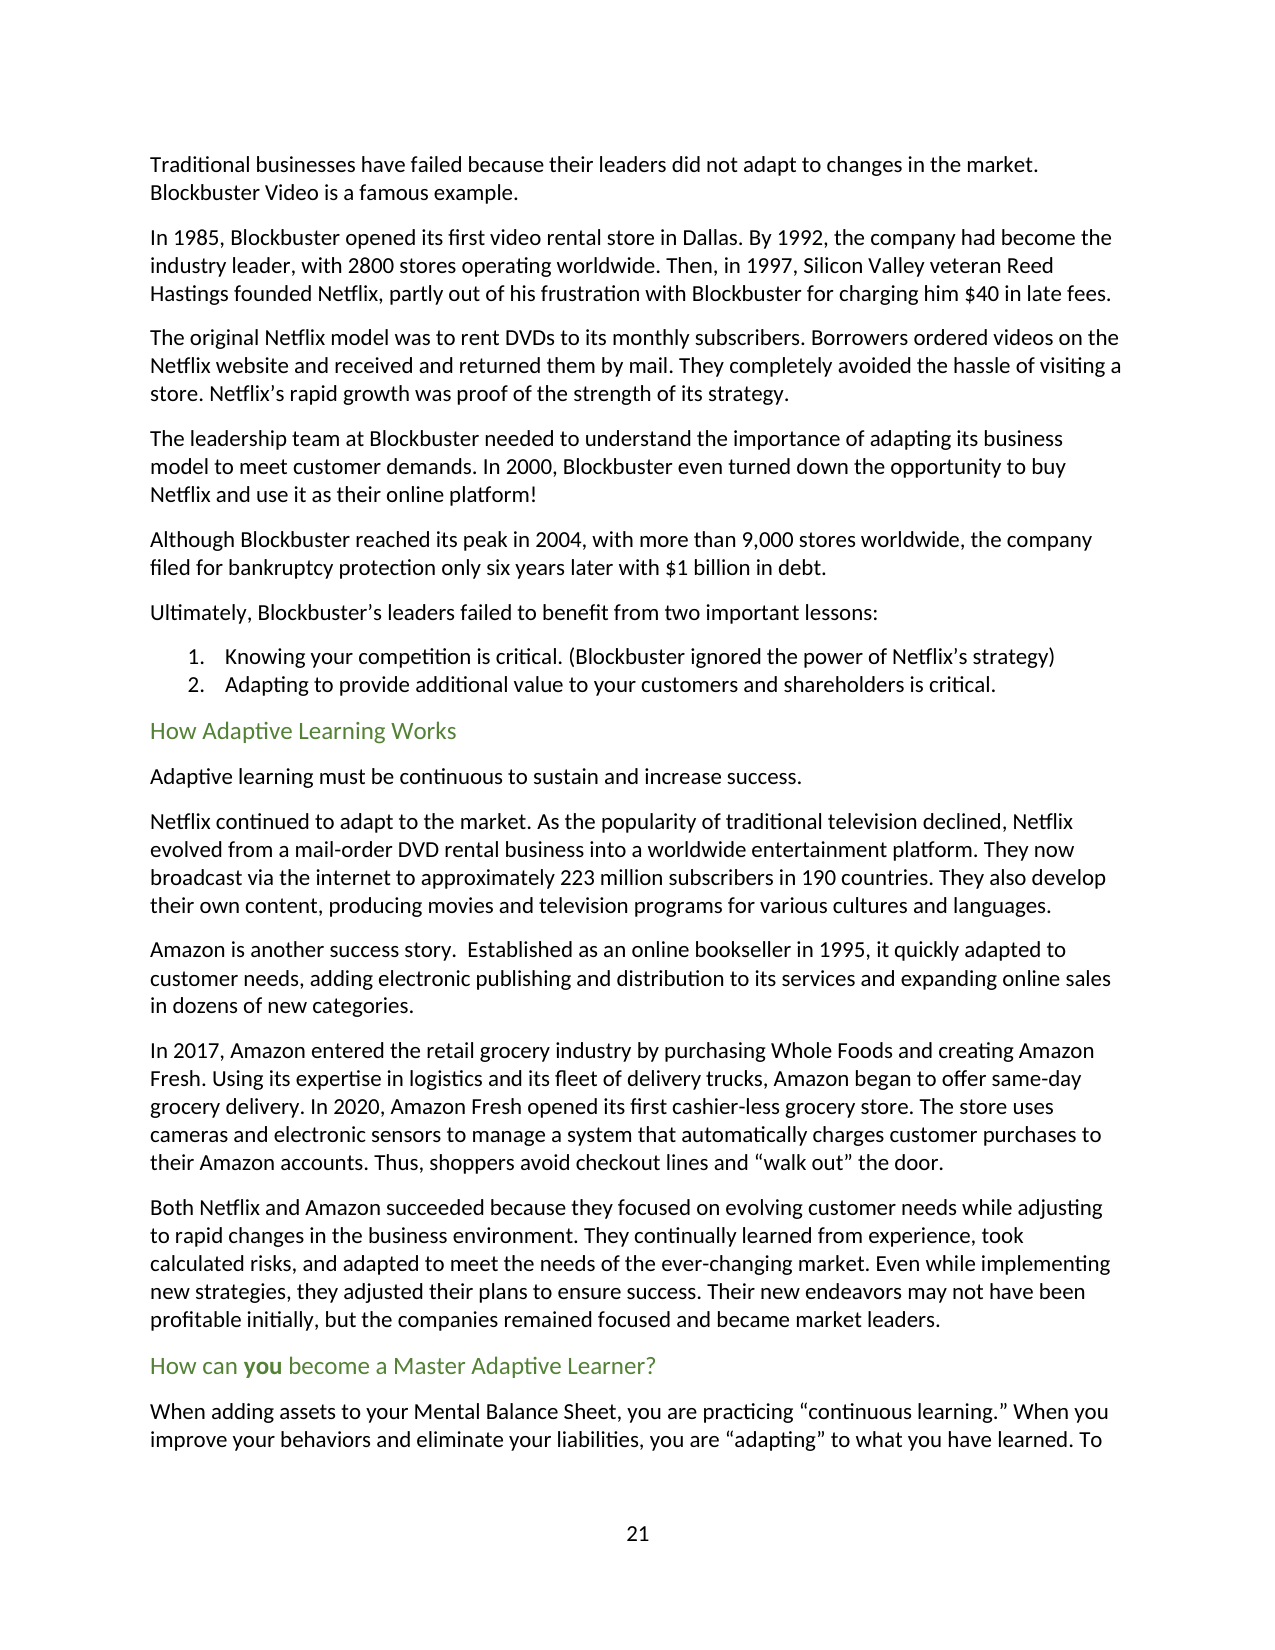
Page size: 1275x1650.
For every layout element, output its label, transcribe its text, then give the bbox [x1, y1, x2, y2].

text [150, 1397, 1125, 1453]
text The original Netflix model was to rent DVDs to its monthly subscribers. Borrowers ordered videos on the Netflix website and received and returned them by mail. They completely avoided the hassle of visiting a store. Netflix’s rapid growth was proof of the strength of its strategy. [150, 323, 1125, 407]
text Ultimately, Blockbuster’s leaders failed to benefit from two important lessons: [150, 598, 1125, 626]
text The leadership team at Blockbuster needed to understand the importance of adapting its business model to meet customer demands. In 2000, Blockbuster even turned down the opportunity to buy Netflix and use it as their online platform! [150, 424, 1125, 508]
text Traditional businesses have failed because their leaders did not adapt to changes in the market. Blockbuster Video is a famous example. [150, 150, 1125, 206]
text Although Blockbuster reached its peak in 2004, with more than 9,000 stores worldwide, the company filed for bankruptcy protection only six years later with $1 billion in debt. [150, 525, 1125, 581]
text How can you become a Master Adaptive Learner? [150, 1350, 1125, 1380]
list Knowing your competition is critical. (Blockbuster ignored the power of Netflix’s strategy) [187, 642, 1125, 670]
text How Adaptive Learning Works [150, 715, 1125, 746]
text Both Netflix and Amazon succeeded because they focused on evolving customer needs while adjusting to rapid changes in the business environment. They continually learned from experience, took calculated risks, and adapted to meet the needs of the ever-changing market. Even while implementing new strategies, they adjusted their plans to ensure success. Their new endeavors may not have been profitable initially, but the companies remained focused and became market leaders. [150, 1193, 1125, 1333]
text In 1985, Blockbuster opened its first video rental store in Dallas. By 1992, the company had become the industry leader, with 2800 stores operating worldwide. Then, in 1997, Silicon Valley veteran Reed Hastings founded Netflix, partly out of his frustration with Blockbuster for charging him $40 in late fees. [150, 223, 1125, 307]
text Amazon is another success story. Established as an online bookseller in 1995, it quickly adapted to customer needs, adding electronic publishing and distribution to its services and expanding online sales in dozens of new categories. [150, 936, 1125, 1020]
text Adaptive learning must be continuous to sustain and increase success. [150, 762, 1125, 790]
list Adapting to provide additional value to your customers and shareholders is critical. [187, 670, 1125, 698]
text Netflix continued to adapt to the market. As the popularity of traditional television declined, Netflix evolved from a mail-order DVD rental business into a worldwide entertainment platform. They now broadcast via the internet to approximately 223 million subscribers in 190 countries. They also develop their own content, producing movies and television programs for various cultures and languages. [150, 807, 1125, 919]
text In 2017, Amazon entered the retail grocery industry by purchasing Whole Foods and creating Amazon Fresh. Using its expertise in logistics and its fleet of delivery trucks, Amazon began to offer same-day grocery delivery. In 2020, Amazon Fresh opened its first cashier-less grocery store. The store uses cameras and electronic sensors to manage a system that automatically charges customer purchases to their Amazon accounts. Thus, shoppers avoid checkout lines and “walk out” the door. [150, 1036, 1125, 1176]
